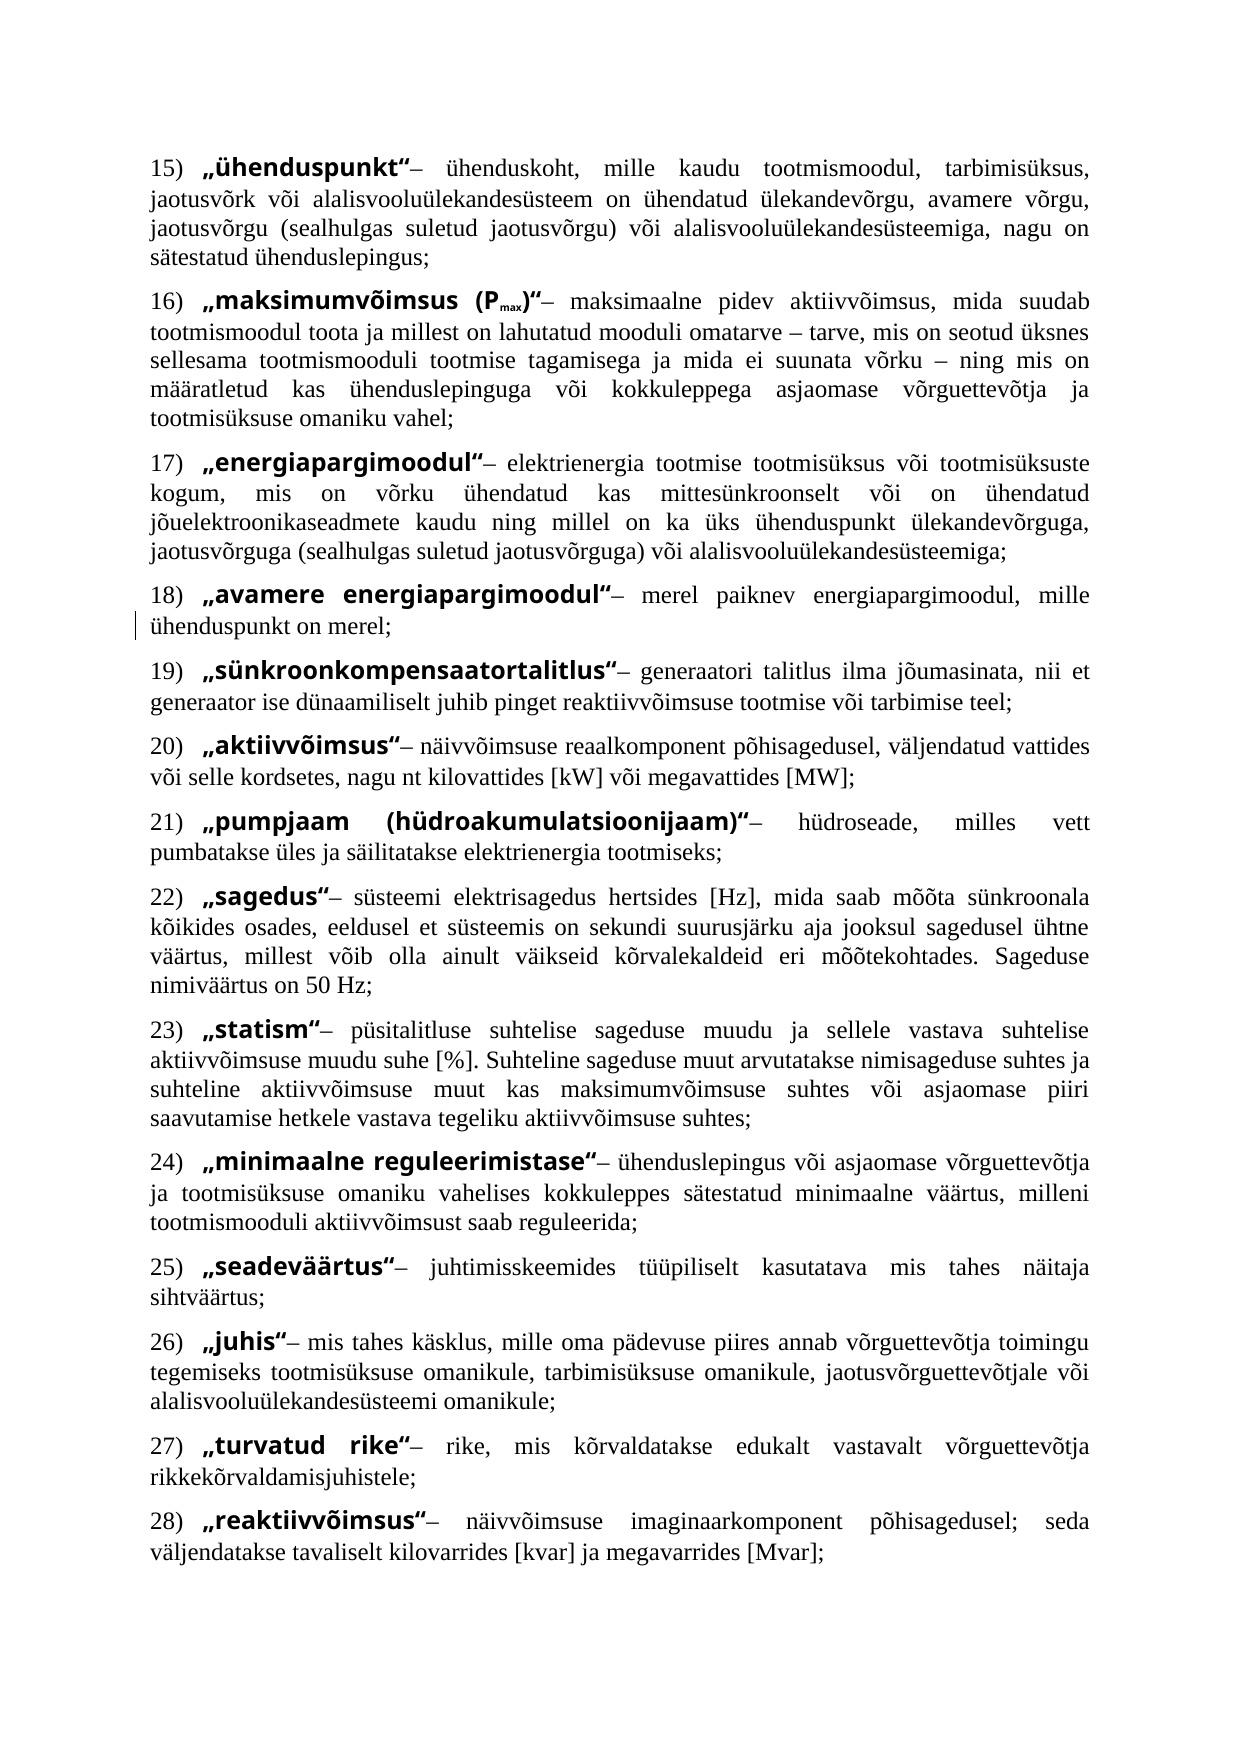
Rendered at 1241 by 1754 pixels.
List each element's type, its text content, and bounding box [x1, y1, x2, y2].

text 22) „sagedus“– süsteemi elektrisagedus hertsides [Hz], mida saab mõõta sünkroonala kõikides osades, eeldusel et süsteemis on sekundi suurusjärku aja jooksul sagedusel ühtne väärtus, millest võib olla ainult väikseid kõrvalekaldeid eri mõõtekohtades. Sageduse nimiväärtus on 50 Hz; [150, 878, 1090, 999]
text 20) „aktiivvõimsus“– näivvõimsuse reaalkomponent põhisagedusel, väljendatud vattides või selle kordsetes, nagu nt kilovattides [kW] või megavattides [MW]; [150, 728, 1090, 791]
text 28) „reaktiivvõimsus“– näivvõimsuse imaginaarkomponent põhisagedusel; seda väljendatakse tavaliselt kilovarrides [kvar] ja megavarrides [Mvar]; [150, 1503, 1090, 1566]
text 24) „minimaalne reguleerimistase“– ühenduslepingus või asjaomase võrguettevõtja ja tootmisüksuse omaniku vahelises kokkuleppes sätestatud minimaalne väärtus, milleni tootmismooduli aktiivvõimsust saab reguleerida; [150, 1144, 1090, 1236]
text 26) „juhis“– mis tahes käsklus, mille oma pädevuse piires annab võrguettevõtja toimingu tegemiseks tootmisüksuse omanikule, tarbimisüksuse omanikule, jaotusvõrguettevõtjale või alalisvooluülekandesüsteemi omanikule; [150, 1323, 1090, 1415]
text 19) „sünkroonkompensaatortalitlus“– generaatori talitlus ilma jõumasinata, nii et generaator ise dünaamiliselt juhib pinget reaktiivvõimsuse tootmise või tarbimise teel; [150, 652, 1090, 715]
text 15) „ühenduspunkt“– ühenduskoht, mille kaudu tootmismoodul, tarbimisüksus, jaotusvõrk või alalisvooluülekandesüsteem on ühendatud ülekandevõrgu, avamere võrgu, jaotusvõrgu (sealhulgas suletud jaotusvõrgu) või alalisvooluülekandesüsteemiga, nagu on sätestatud ühenduslepingus; [150, 150, 1090, 270]
text 25) „seadeväärtus“– juhtimisskeemides tüüpiliselt kasutatava mis tahes näitaja sihtväärtus; [150, 1248, 1090, 1311]
text 27) „turvatud rike“– rike, mis kõrvaldatakse edukalt vastavalt võrguettevõtja rikkekõrvaldamisjuhistele; [150, 1427, 1090, 1490]
text 17) „energiapargimoodul“– elektrienergia tootmise tootmisüksus või tootmisüksuste kogum, mis on võrku ühendatud kas mittesünkroonselt või on ühendatud jõuelektroonikaseadmete kaudu ning millel on ka üks ühenduspunkt ülekandevõrguga, jaotusvõrguga (sealhulgas suletud jaotusvõrguga) või alalisvooluülekandesüsteemiga; [150, 444, 1090, 565]
text 18) „avamere energiapargimoodul“– merel paiknev energiapargimoodul, mille ühenduspunkt on merel; [150, 577, 1090, 640]
text 16) „maksimumvõimsus (Pmax)“– maksimaalne pidev aktiivvõimsus, mida suudab tootmismoodul toota ja millest on lahutatud mooduli omatarve – tarve, mis on seotud üksnes sellesama tootmismooduli tootmise tagamisega ja mida ei suunata võrku – ning mis on määratletud kas ühenduslepinguga või kokkuleppega asjaomase võrguettevõtja ja tootmisüksuse omaniku vahel; [150, 283, 1090, 432]
text 23) „statism“– püsitalitluse suhtelise sageduse muudu ja sellele vastava suhtelise aktiivvõimsuse muudu suhe [%]. Suhteline sageduse muut arvutatakse nimisageduse suhtes ja suhteline aktiivvõimsuse muut kas maksimumvõimsuse suhtes või asjaomase piiri saavutamise hetkele vastava tegeliku aktiivvõimsuse suhtes; [150, 1011, 1090, 1132]
text 21) „pumpjaam (hüdroakumulatsioonijaam)“– hüdroseade, milles vett pumbatakse üles ja säilitatakse elektrienergia tootmiseks; [150, 803, 1090, 866]
